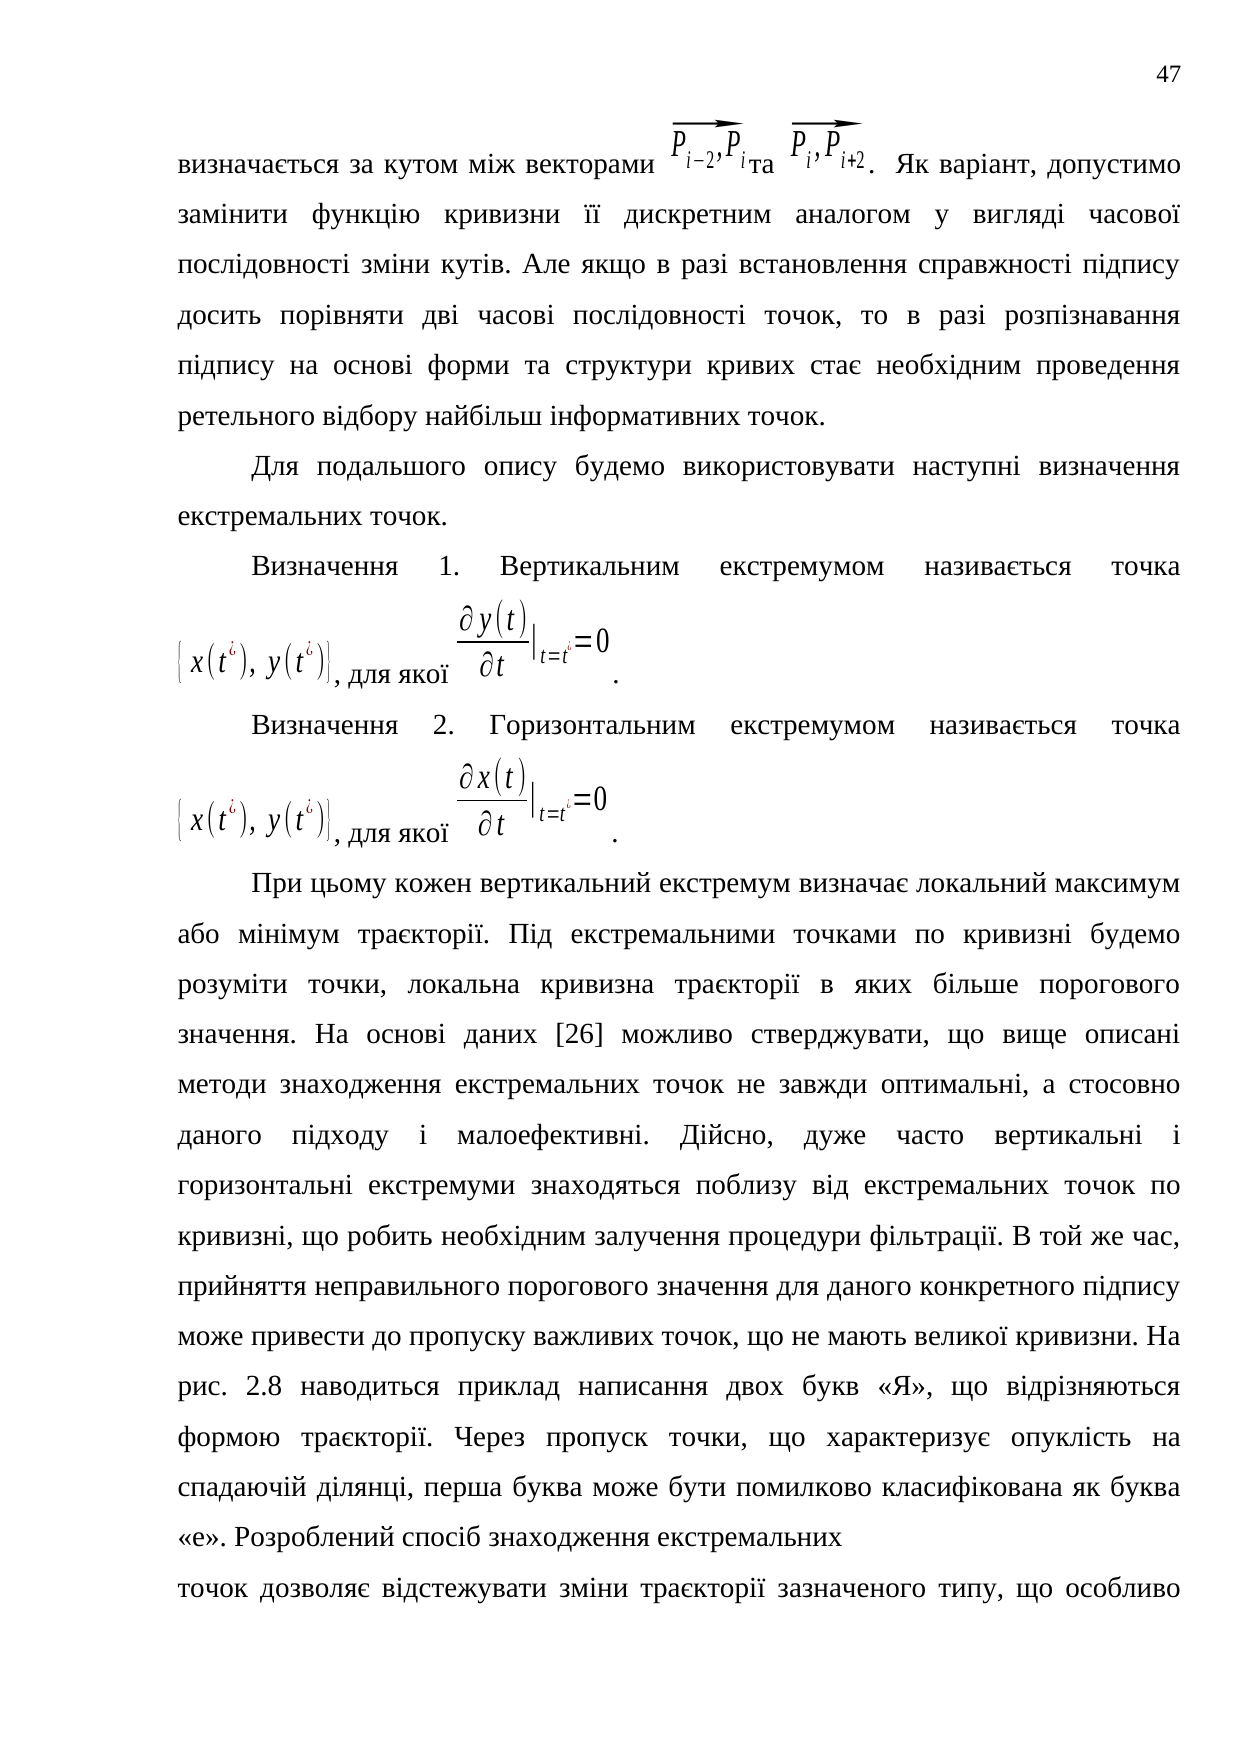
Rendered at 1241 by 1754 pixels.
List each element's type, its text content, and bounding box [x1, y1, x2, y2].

text Визначення 1. Вертикальним екстремумом називається точка , для якої . [177, 548, 1181, 690]
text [177, 118, 1181, 431]
text Для подальшого опису будемо використовувати наступні визначення екстремальних точок. [177, 448, 1181, 532]
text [177, 1570, 1181, 1603]
text Визначення 2. Горизонтальним екстремумом називається точка , для якої . [177, 707, 1181, 849]
text При цьому кожен вертикальний екстремум визначає локальний максимум або мінімум траєкторії. Під екстремальними точками по кривизні будемо розуміти точки, локальна кривизна траєкторії в яких більше порогового значення. На основі даних [26] можливо стверджувати, що вище описані методи знаходження екстремальних точок не завжди оптимальні, а стосовно даного підходу і малоефективні. Дійсно, дуже часто вертикальні і горизонтальні екстремуми знаходяться поблизу від екстремальних точок по кривизні, що робить необхідним залучення процедури фільтрації. В той же час, прийняття неправильного порогового значення для даного конкретного підпису може привести до пропуску важливих точок, що не мають великої кривизни. На рис. 2.8 наводиться приклад написання двох букв «Я», що відрізняються формою траєкторії. Через пропуск точки, що характеризує опуклість на спадаючій ділянці, перша буква може бути помилково класифікована як буква «е». Розроблений спосіб знаходження екстремальних [177, 865, 1181, 1553]
